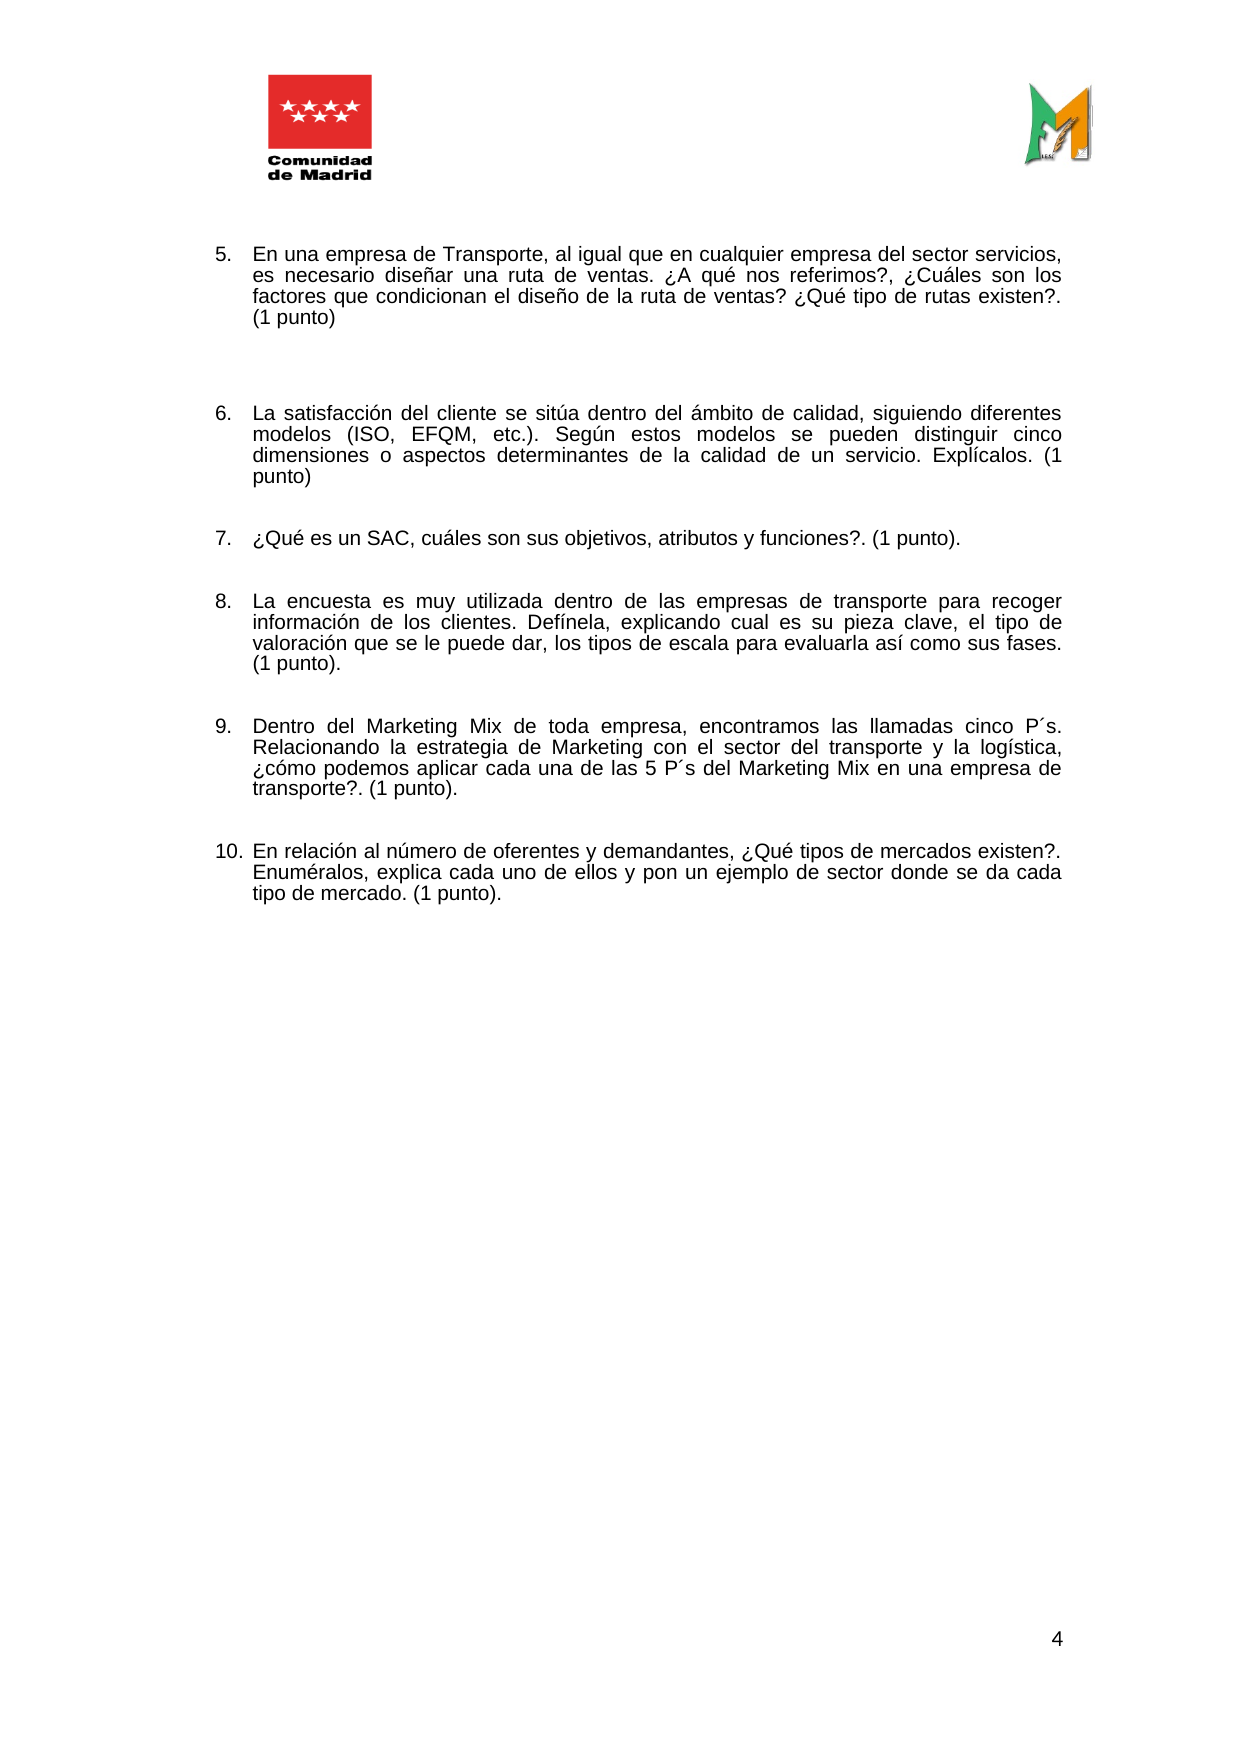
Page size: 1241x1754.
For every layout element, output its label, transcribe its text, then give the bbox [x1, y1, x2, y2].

list ¿Qué es un SAC, cuáles son sus objetivos, atributos y funciones?. (1 punto). [215, 529, 1063, 550]
list En relación al número de oferentes y demandantes, ¿Qué tipos de mercados existen?. Enuméralos, explica cada uno de ellos y pon un ejemplo de sector donde se da cada tipo de mercado. (1 punto). [215, 842, 1063, 904]
list Dentro del Marketing Mix de toda empresa, encontramos las llamadas cinco P´s. Relacionando la estrategia de Marketing con el sector del transporte y la logística, ¿cómo podemos aplicar cada una de las 5 P´s del Marketing Mix en una empresa de transporte?. (1 punto). [215, 717, 1063, 800]
list La encuesta es muy utilizada dentro de las empresas de transporte para recoger información de los clientes. Defínela, explicando cual es su pieza clave, el tipo de valoración que se le puede dar, los tipos de escala para evaluarla así como sus fases. (1 punto). [215, 592, 1063, 675]
picture [996, 79, 1124, 170]
list En una empresa de Transporte, al igual que en cualquier empresa del sector servicios, es necesario diseñar una ruta de ventas. ¿A qué nos referimos?, ¿Cuáles son los factores que condicionan el diseño de la ruta de ventas? ¿Qué tipo de rutas existen?. (1 punto) [215, 245, 1063, 328]
list La satisfacción del cliente se sitúa dentro del ámbito de calidad, siguiendo diferentes modelos (ISO, EFQM, etc.). Según estos modelos se pueden distinguir cinco dimensiones o aspectos determinantes de la calidad de un servicio. Explícalos. (1 punto) [215, 404, 1063, 487]
